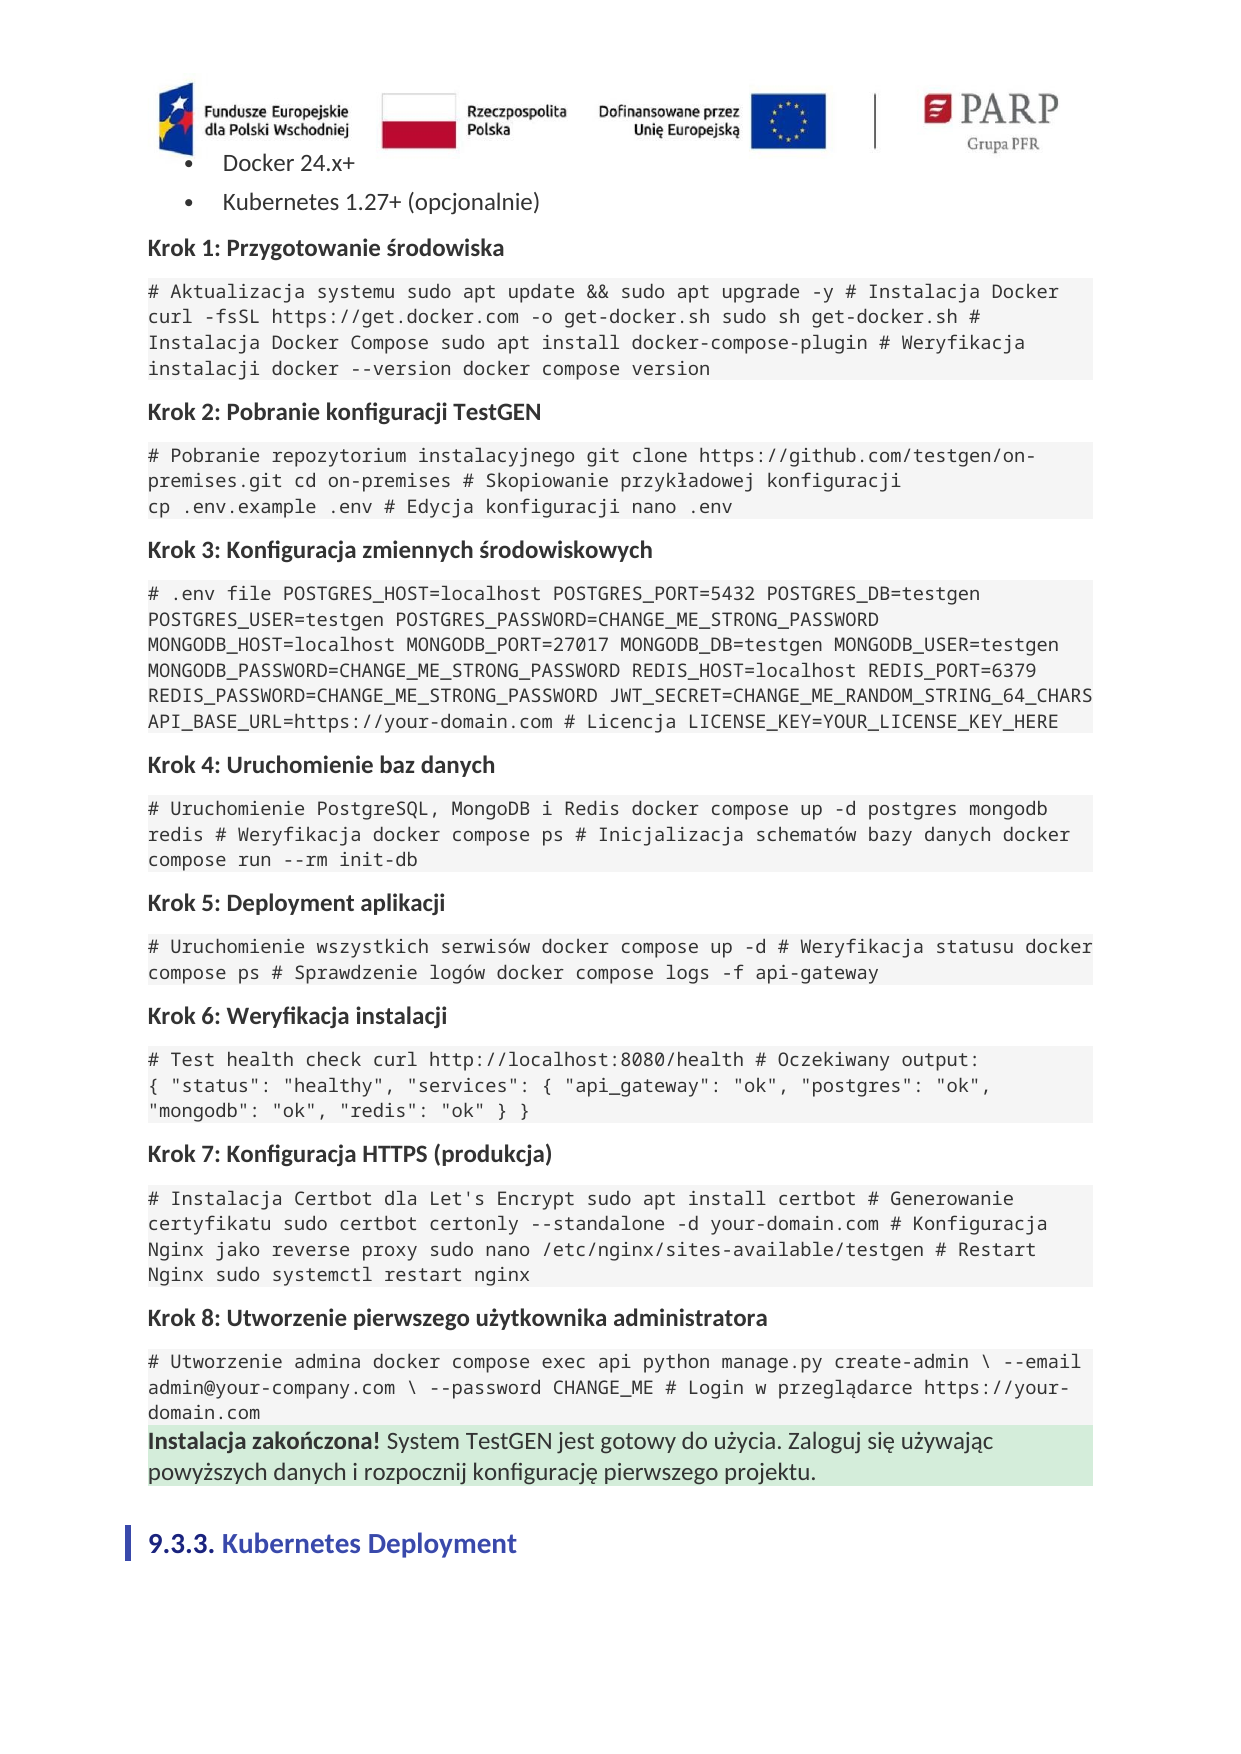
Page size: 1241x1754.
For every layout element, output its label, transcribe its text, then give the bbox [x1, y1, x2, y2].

text Instalacja zakończona! System TestGEN jest gotowy do użycia. Zaloguj się używając powyższych danych i rozpocznij konfigurację pierwszego projektu. [148, 1425, 1093, 1486]
text Krok 1: Przygotowanie środowiska [148, 232, 1093, 263]
text Krok 4: Uruchomienie baz danych [148, 749, 1093, 780]
text Krok 3: Konfiguracja zmiennych środowiskowych [148, 534, 1093, 565]
text # Uruchomienie PostgreSQL, MongoDB i Redis docker compose up -d postgres mongodb redis # Weryfikacja docker compose ps # Inicjalizacja schematów bazy danych docker compose run --rm init-db [148, 795, 1093, 872]
list Kubernetes 1.27+ (opcjonalnie) [185, 186, 1093, 216]
text # Utworzenie admina docker compose exec api python manage.py create-admin \ --email admin@your-company.com \ --password CHANGE_ME # Login w przeglądarce https://your-domain.com [148, 1349, 1093, 1425]
text # Uruchomienie wszystkich serwisów docker compose up -d # Weryfikacja statusu docker compose ps # Sprawdzenie logów docker compose logs -f api-gateway [148, 934, 1093, 985]
text # Test health check curl http://localhost:8080/health # Oczekiwany output: { "status": "healthy", "services": { "api_gateway": "ok", "postgres": "ok", "mongodb": "ok", "redis": "ok" } } [148, 1046, 1093, 1123]
text Krok 6: Weryfikacja instalacji [148, 1000, 1093, 1031]
text Krok 8: Utworzenie pierwszego użytkownika administratora [148, 1302, 1093, 1333]
picture [147, 73, 1060, 164]
text Krok 7: Konfiguracja HTTPS (produkcja) [148, 1139, 1093, 1169]
subtitle 9.3.3. Kubernetes Deployment [131, 1525, 1093, 1561]
text # Instalacja Certbot dla Let's Encrypt sudo apt install certbot # Generowanie certyfikatu sudo certbot certonly --standalone -d your-domain.com # Konfiguracja Nginx jako reverse proxy sudo nano /etc/nginx/sites-available/testgen # Restart Nginx sudo systemctl restart nginx [148, 1185, 1093, 1287]
text Krok 5: Deployment aplikacji [148, 887, 1093, 918]
text # Pobranie repozytorium instalacyjnego git clone https://github.com/testgen/on-premises.git cd on-premises # Skopiowanie przykładowej konfiguracji cp .env.example .env # Edycja konfiguracji nano .env [148, 442, 1093, 519]
list Docker 24.x+ [185, 148, 1093, 178]
text # Aktualizacja systemu sudo apt update && sudo apt upgrade -y # Instalacja Docker curl -fsSL https://get.docker.com -o get-docker.sh sudo sh get-docker.sh # Instalacja Docker Compose sudo apt install docker-compose-plugin # Weryfikacja instalacji docker --version docker compose version [148, 278, 1093, 380]
text Krok 2: Pobranie konfiguracji TestGEN [148, 396, 1093, 426]
text # .env file POSTGRES_HOST=localhost POSTGRES_PORT=5432 POSTGRES_DB=testgen POSTGRES_USER=testgen POSTGRES_PASSWORD=CHANGE_ME_STRONG_PASSWORD MONGODB_HOST=localhost MONGODB_PORT=27017 MONGODB_DB=testgen MONGODB_USER=testgen MONGODB_PASSWORD=CHANGE_ME_STRONG_PASSWORD REDIS_HOST=localhost REDIS_PORT=6379 REDIS_PASSWORD=CHANGE_ME_STRONG_PASSWORD JWT_SECRET=CHANGE_ME_RANDOM_STRING_64_CHARS API_BASE_URL=https://your-domain.com # Licencja LICENSE_KEY=YOUR_LICENSE_KEY_HERE [148, 580, 1093, 733]
